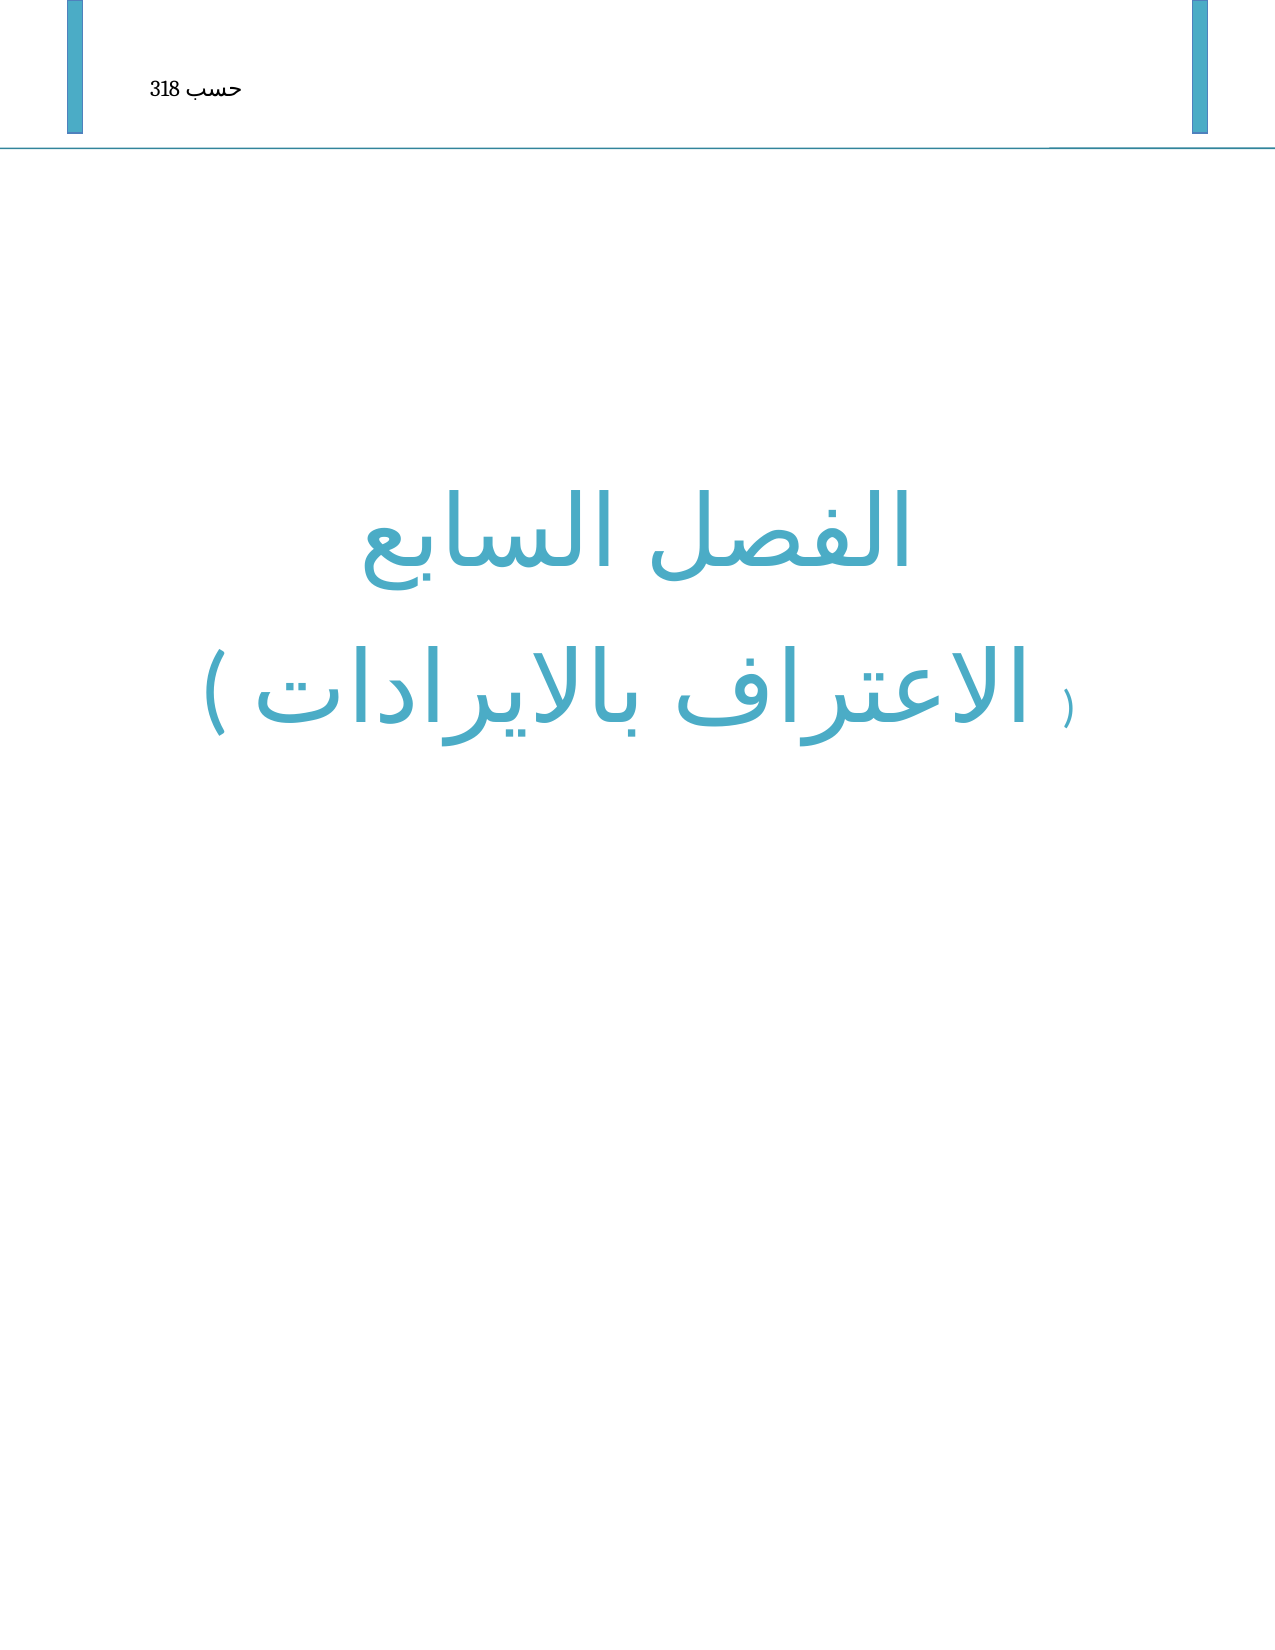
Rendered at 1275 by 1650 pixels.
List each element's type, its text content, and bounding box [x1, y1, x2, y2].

text ( الاعتراف بالايرادات ) [150, 625, 1125, 747]
text الفصل السابع [150, 472, 1125, 587]
